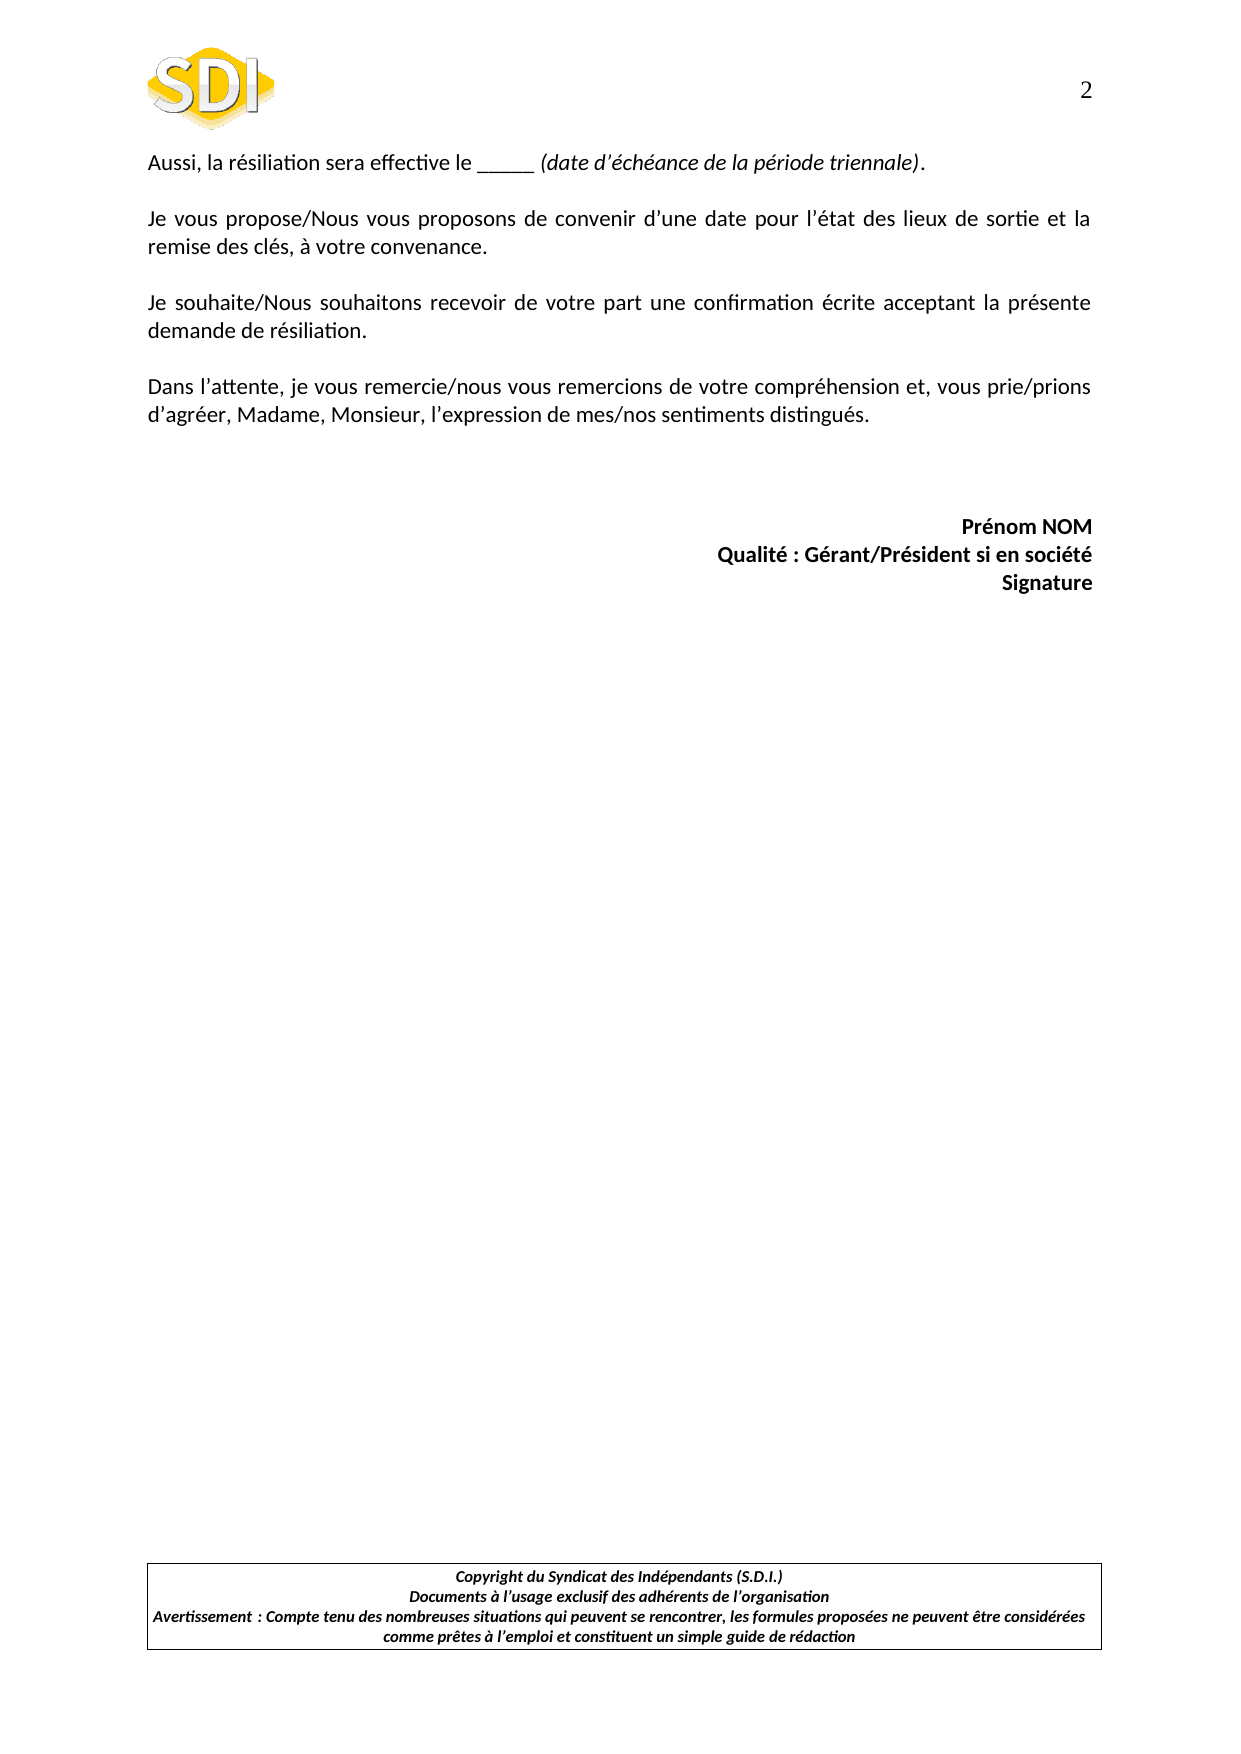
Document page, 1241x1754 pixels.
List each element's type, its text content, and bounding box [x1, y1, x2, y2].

text Signature [148, 568, 1092, 596]
text Dans l’attente, je vous remercie/nous vous remercions de votre compréhension et, vous prie/prions d’agréer, Madame, Monsieur, l’expression de mes/nos sentiments distingués. [148, 372, 1092, 428]
text Je vous propose/Nous vous proposons de convenir d’une date pour l’état des lieux de sortie et la remise des clés, à votre convenance. [148, 204, 1092, 260]
text Je souhaite/Nous souhaitons recevoir de votre part une confirmation écrite acceptant la présente demande de résiliation. [148, 288, 1092, 344]
text Qualité : Gérant/Président si en société [148, 540, 1092, 568]
text Aussi, la résiliation sera effective le _____ (date d’échéance de la période triennale). [148, 148, 1092, 176]
text Prénom NOM [148, 512, 1092, 540]
picture [147, 25, 275, 152]
